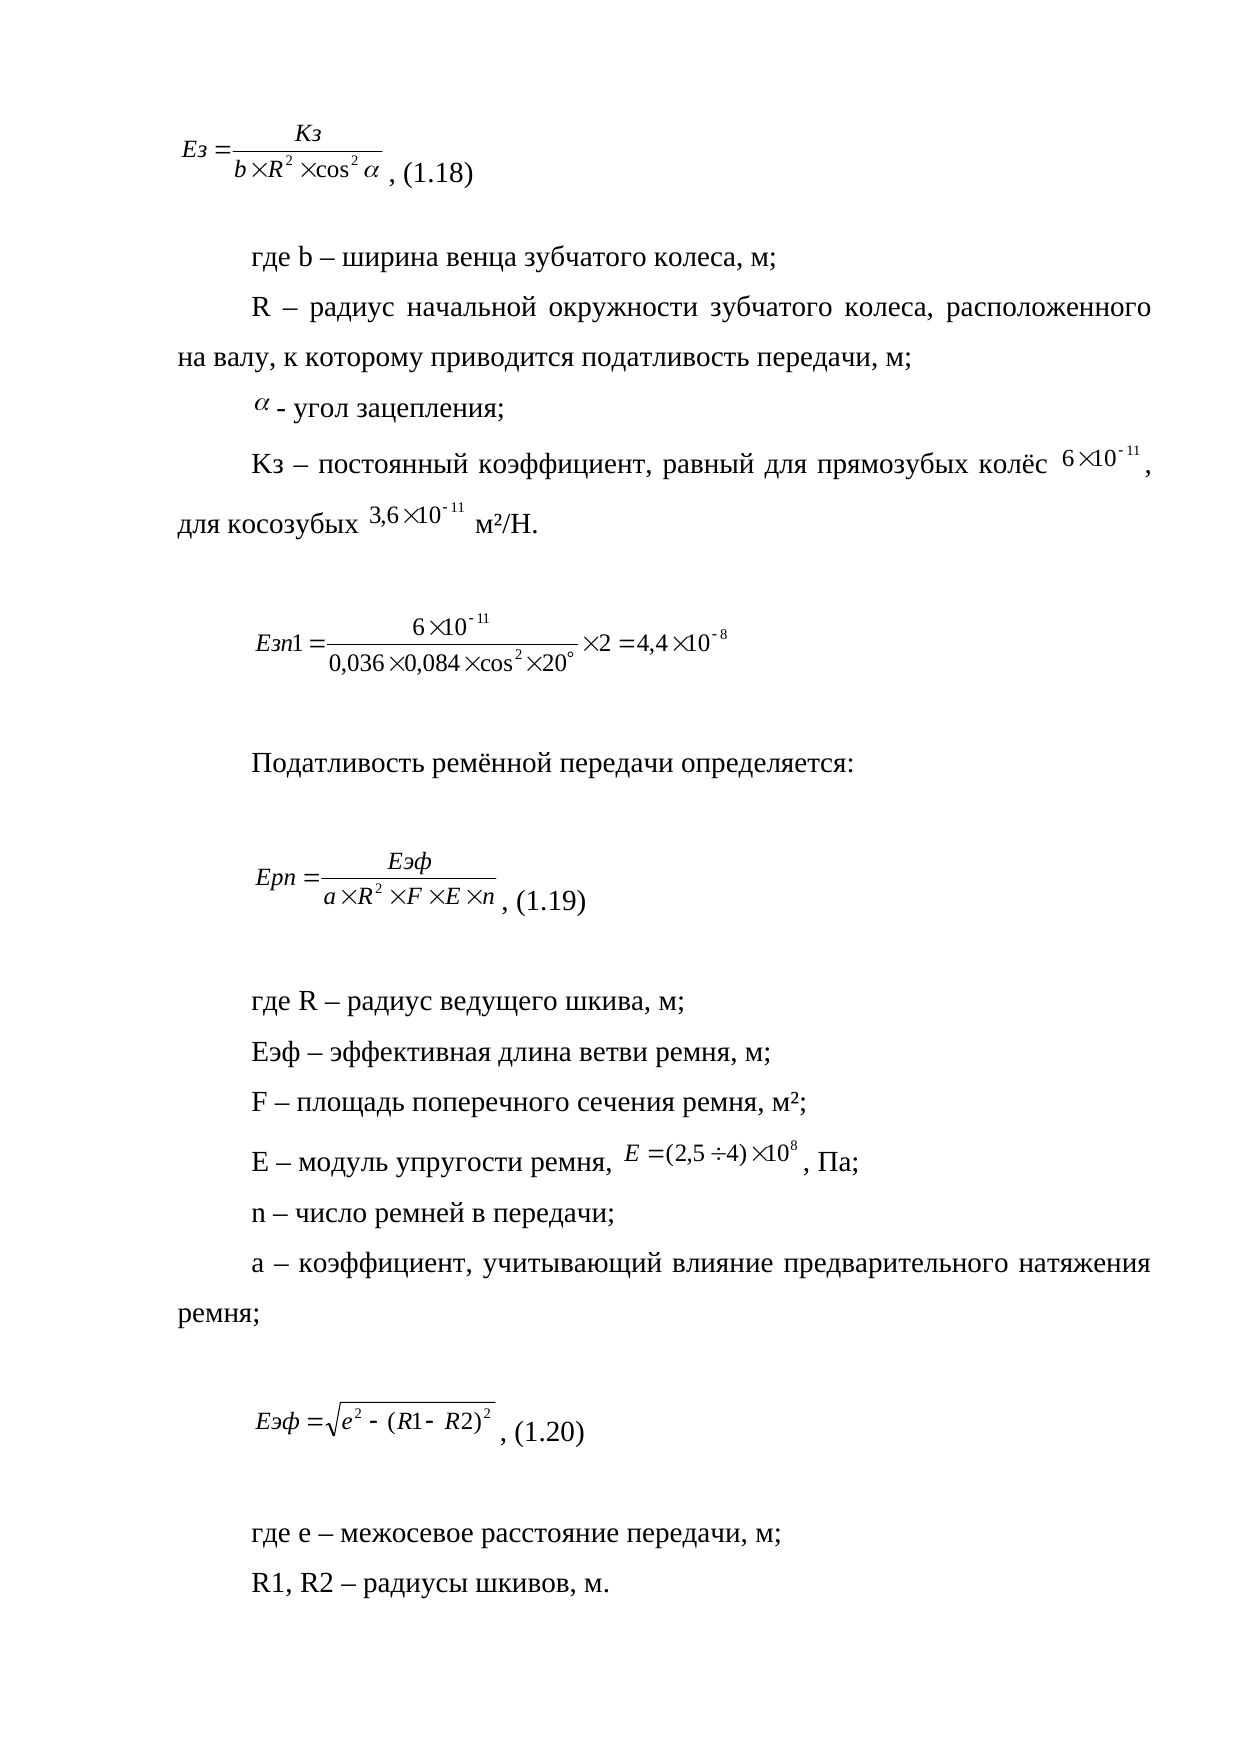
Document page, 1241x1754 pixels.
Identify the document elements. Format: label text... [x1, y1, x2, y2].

text Eэф – эффективная длина ветви ремня, м; [177, 1034, 1152, 1067]
text F – площадь поперечного сечения ремня, м²; [177, 1084, 1152, 1117]
text Податливость ремённой передачи определяется: [177, 745, 1152, 779]
text - угол зацепления; [177, 390, 1152, 423]
text , (1.20) [177, 1396, 1152, 1448]
text n – число ремней в передачи; [177, 1195, 1152, 1228]
text a – коэффициент, учитывающий влияние предварительного натяжения ремня; [177, 1245, 1152, 1329]
text Kз – постоянный коэффициент, равный для прямозубых колёс , для косозубых м²/Н. [177, 440, 1152, 540]
text где b – ширина венца зубчатого колеса, м; [177, 239, 1152, 272]
text где R – радиус ведущего шкива, м; [177, 983, 1152, 1017]
text , (1.19) [177, 846, 1152, 916]
text где e – межосевое расстояние передачи, м; [177, 1515, 1152, 1548]
text R – радиус начальной окружности зубчатого колеса, расположенного на валу, к которому приводится податливость передачи, м; [177, 289, 1152, 373]
text R1, R2 – радиусы шкивов, м. [177, 1565, 1152, 1599]
text E – модуль упругости ремня, , Па; [177, 1134, 1152, 1178]
